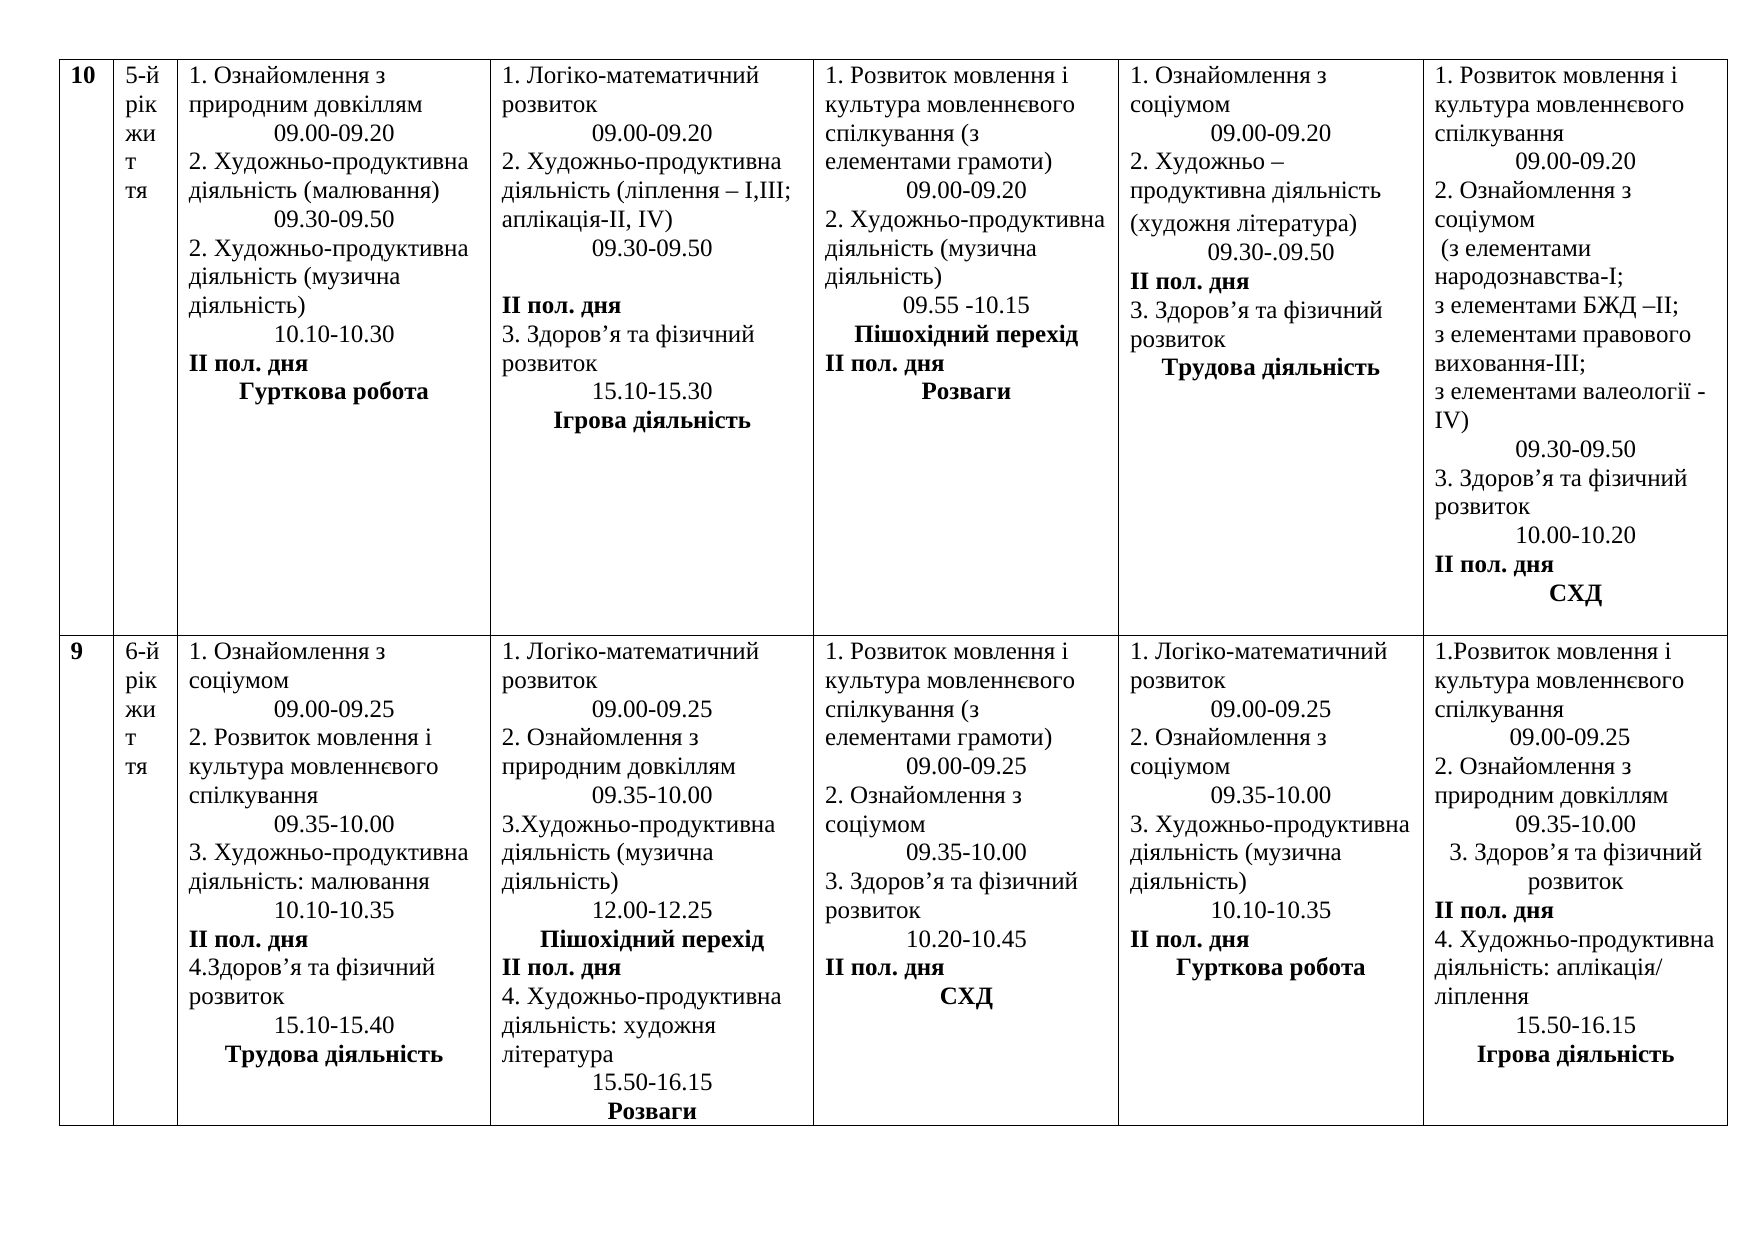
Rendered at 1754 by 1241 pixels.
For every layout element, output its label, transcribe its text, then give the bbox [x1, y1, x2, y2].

table_cell 1. Розвиток мовлення і культура мовленнєвого спілкування 09.00-09.20 2. Ознайомлення з соціумом (з елементами народознавства-І; з елементами БЖД –ІІ; з елементами правового виховання-ІІІ; з елементами валеології - ІV) 09.30-09.50 3. Здоров’я та фізичний розвиток 10.00-10.20 ІІ пол. дня СХД [1424, 60, 1727, 635]
table_cell 1. Ознайомлення з соціумом 09.00-09.25 2. Розвиток мовлення і культура мовленнєвого спілкування 09.35-10.00 3. Художньо-продуктивна діяльність: малювання 10.10-10.35 ІІ пол. дня 4.Здоров’я та фізичний розвиток 15.10-15.40 Трудова діяльність [178, 636, 490, 1125]
table_cell 1.Розвиток мовлення і культура мовленнєвого спілкування 09.00-09.25 2. Ознайомлення з природним довкіллям 09.35-10.00 3. Здоров’я та фізичний розвиток ІІ пол. дня 4. Художньо-продуктивна діяльність: аплікація/ ліплення 15.50-16.15 Ігрова діяльність [1424, 636, 1727, 1125]
table_cell 1. Ознайомлення з соціумом 09.00-09.20 2. Художньо – продуктивна діяльність (художня література) 09.30-.09.50 ІІ пол. дня 3. Здоров’я та фізичний розвиток Трудова діяльність [1119, 60, 1423, 635]
table_cell 1. Розвиток мовлення і культура мовленнєвого спілкування (з елементами грамоти) 09.00-09.20 2. Художньо-продуктивна діяльність (музична діяльність) 09.55 -10.15 Пішохідний перехід ІІ пол. дня Розваги [814, 60, 1118, 635]
table_cell 1. Логіко-математичний розвиток 09.00-09.25 2. Ознайомлення з природним довкіллям 09.35-10.00 3.Художньо-продуктивна діяльність (музична діяльність) 12.00-12.25 Пішохідний перехід ІІ пол. дня 4. Художньо-продуктивна діяльність: художня література 15.50-16.15 Розваги [491, 636, 813, 1125]
table_cell 1. Логіко-математичний розвиток 09.00-09.20 2. Художньо-продуктивна діяльність (ліплення – І,ІІІ; аплікація-ІІ, ІV) 09.30-09.50 ІІ пол. дня 3. Здоров’я та фізичний розвиток 15.10-15.30 Ігрова діяльність [491, 60, 813, 635]
table_cell 6-й рік жит тя [114, 636, 177, 1125]
table_cell 5-й рік жит тя [114, 60, 177, 635]
table_cell 1. Ознайомлення з природним довкіллям 09.00-09.20 2. Художньо-продуктивна діяльність (малювання) 09.30-09.50 2. Художньо-продуктивна діяльність (музична діяльність) 10.10-10.30 ІІ пол. дня Гурткова робота [178, 60, 490, 635]
table_cell 9 [60, 636, 113, 1125]
table_cell 1. Розвиток мовлення і культура мовленнєвого спілкування (з елементами грамоти) 09.00-09.25 2. Ознайомлення з соціумом 09.35-10.00 3. Здоров’я та фізичний розвиток 10.20-10.45 ІІ пол. дня СХД [814, 636, 1118, 1125]
table_cell 1. Логіко-математичний розвиток 09.00-09.25 2. Ознайомлення з соціумом 09.35-10.00 3. Художньо-продуктивна діяльність (музична діяльність) 10.10-10.35 ІІ пол. дня Гурткова робота [1119, 636, 1423, 1125]
table_cell 10 [60, 60, 113, 635]
